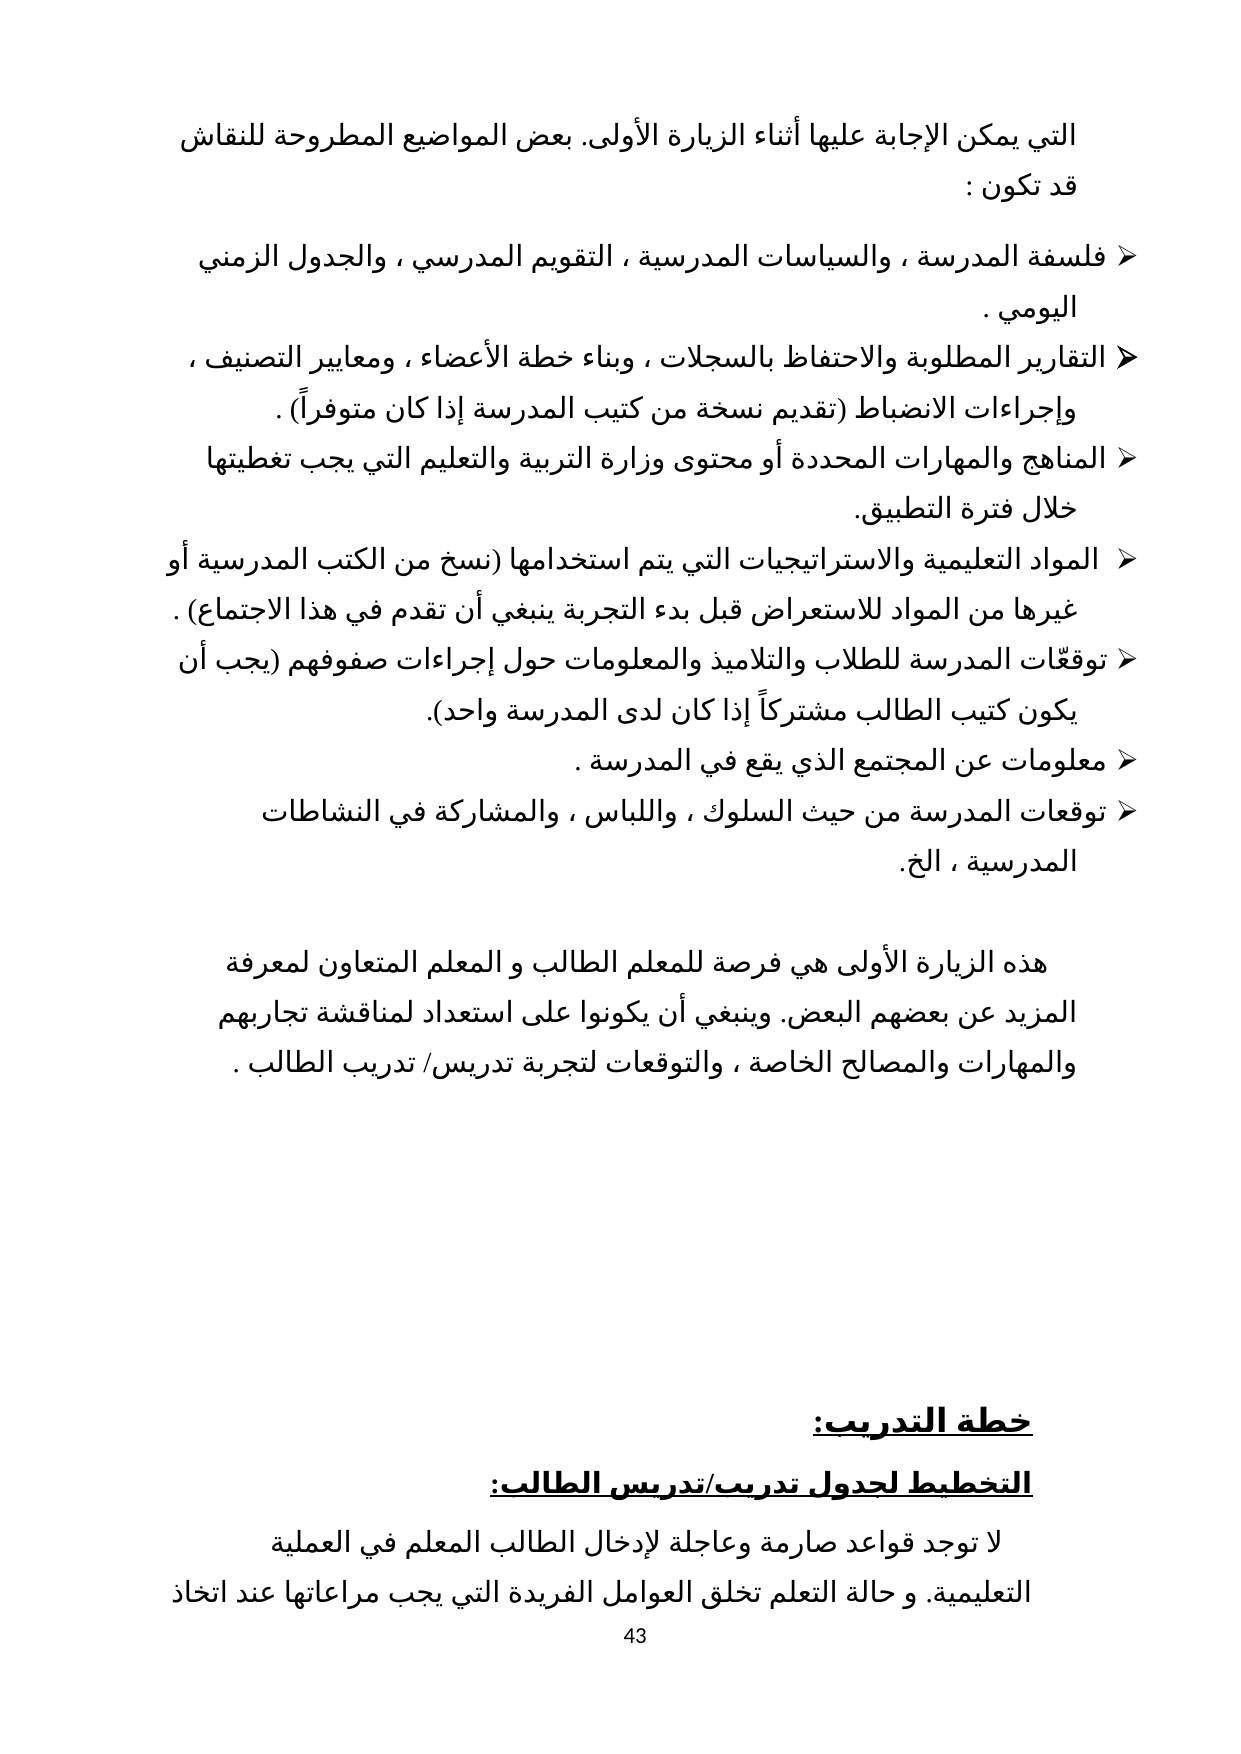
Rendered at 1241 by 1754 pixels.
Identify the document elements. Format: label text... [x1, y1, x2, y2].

text خطة التدريب: [162, 1401, 1032, 1439]
text التخطيط لجدول تدريب/تدريس الطالب: [162, 1466, 1032, 1499]
list المناهج والمهارات المحددة أو محتوى وزارة التربية والتعليم التي يجب تغطيتها خلال فترة التطبيق. [162, 441, 1116, 525]
list توقعات المدرسة من حيث السلوك ، واللباس ، والمشاركة في النشاطات المدرسية ، الخ. هذه الزيارة الأولى هي فرصة للمعلم الطالب و المعلم المتعاون لمعرفة المزيد عن بعضهم البعض. وينبغي أن يكونوا على استعداد لمناقشة تجاربهم والمهارات والمصالح الخاصة ، والتوقعات لتجربة تدريس/ تدريب الطالب . [162, 794, 1116, 1079]
list المواد التعليمية والاستراتيجيات التي يتم استخدامها (نسخ من الكتب المدرسية أو غيرها من المواد للاستعراض قبل بدء التجربة ينبغي أن تقدم في هذا الاجتماع) . [162, 542, 1116, 626]
list فلسفة المدرسة ، والسياسات المدرسية ، التقويم المدرسي ، والجدول الزمني اليومي . [162, 239, 1116, 323]
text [162, 118, 1078, 202]
list التقارير المطلوبة والاحتفاظ بالسجلات ، وبناء خطة الأعضاء ، ومعايير التصنيف ، وإجراءات الانضباط (تقديم نسخة من كتيب المدرسة إذا كان متوفراً) . [162, 340, 1116, 424]
list توقعّات المدرسة للطلاب والتلاميذ والمعلومات حول إجراءات صفوفهم (يجب أن يكون كتيب الطالب مشتركاً إذا كان لدى المدرسة واحد). [162, 642, 1116, 726]
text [162, 1525, 1032, 1609]
list معلومات عن المجتمع الذي يقع في المدرسة . [162, 743, 1116, 777]
